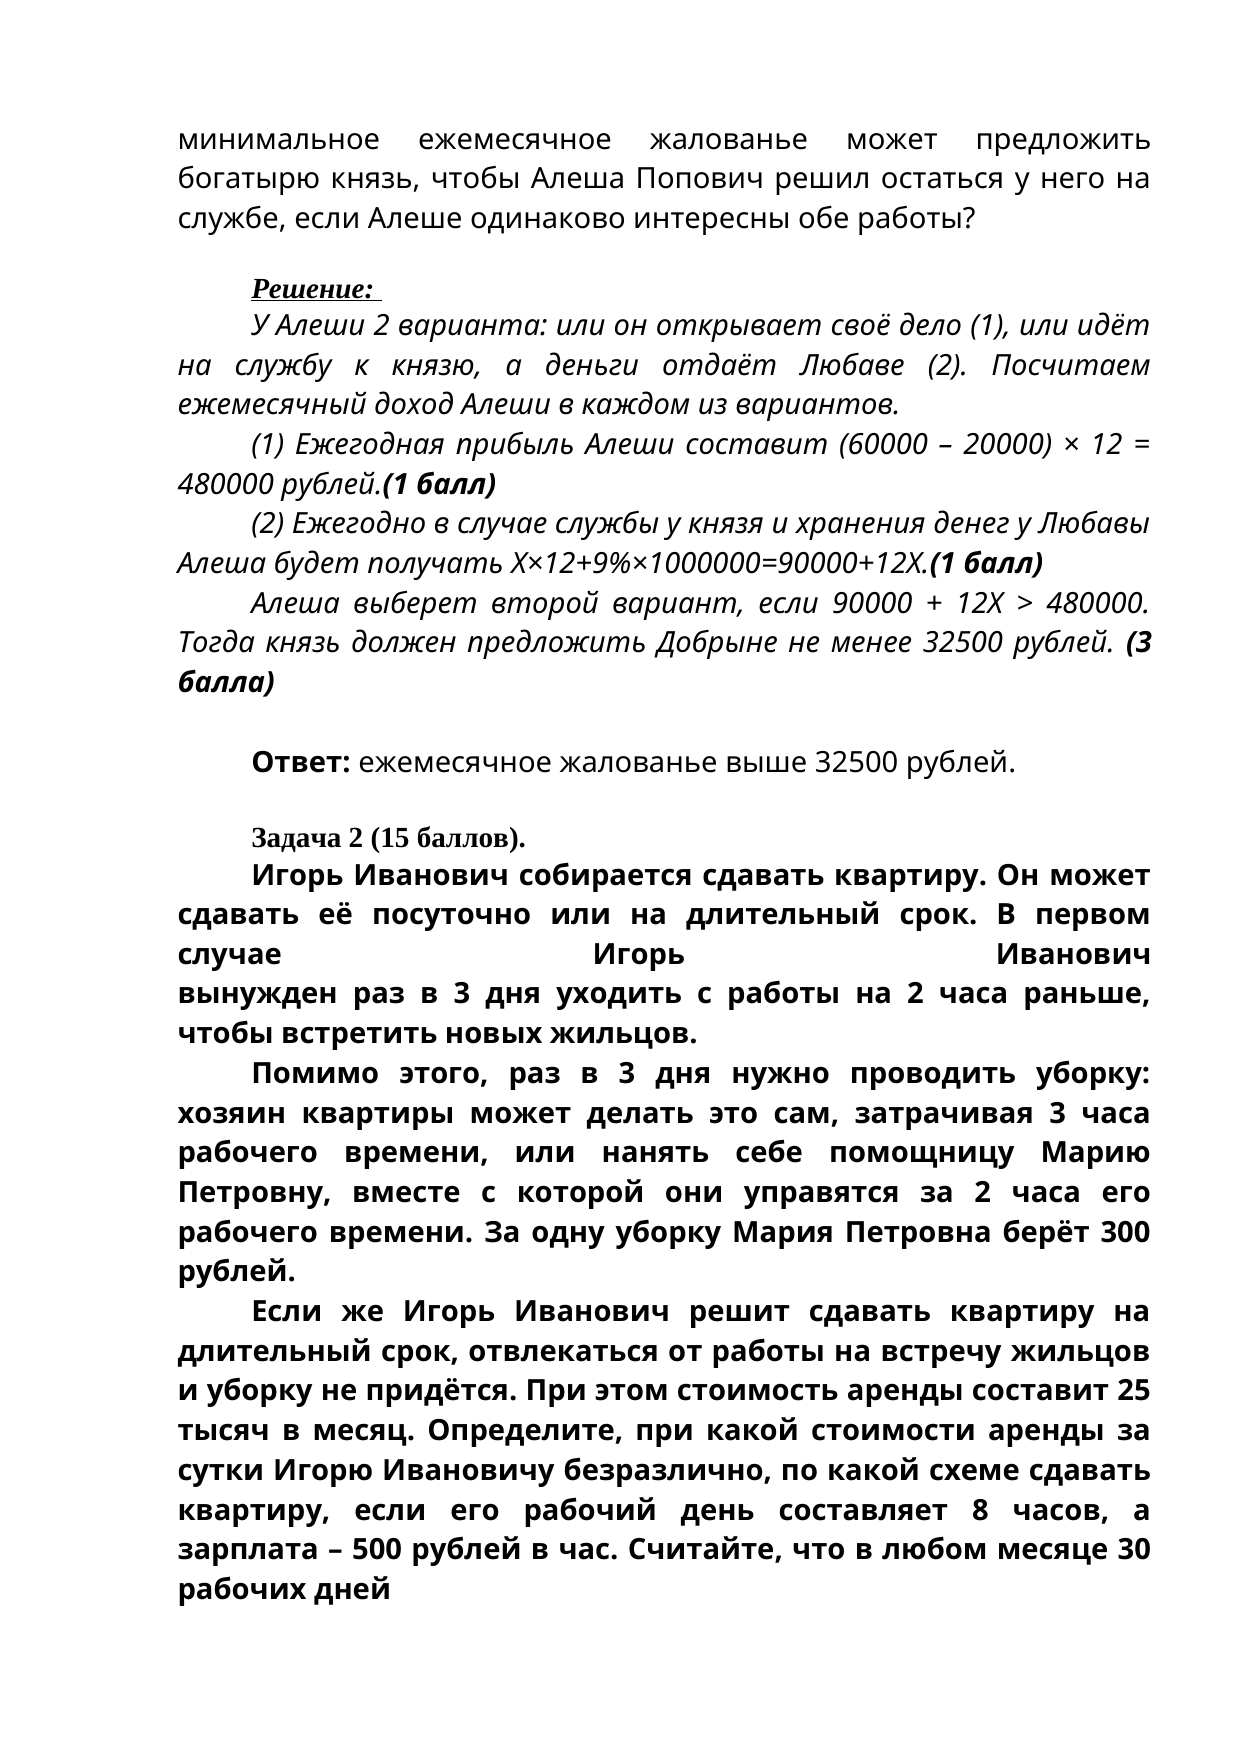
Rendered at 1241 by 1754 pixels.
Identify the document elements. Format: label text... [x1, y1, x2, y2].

text У Алеши 2 варианта: или он открывает своё дело (1), или идёт на службу к князю, а деньги отдаёт Любаве (2). Посчитаем ежемесячный доход Алеши в каждом из вариантов. [177, 304, 1152, 423]
text Задача 2 (15 баллов). [177, 820, 1152, 854]
text Алеша выберет второй вариант, если 90000 + 12X > 480000. Тогда князь должен предложить Добрыне не менее 32500 рублей. (3 балла) [177, 582, 1152, 701]
text Игорь Иванович собирается сдавать квартиру. Он может сдавать её посуточно или на длительный срок. В первом случае Игорь Иванович вынужден раз в 3 дня уходить с работы на 2 часа раньше, чтобы встретить новых жильцов. [177, 854, 1152, 1052]
text Если же Игорь Иванович решит сдавать квартиру на длительный срок, отвлекаться от работы на встречу жильцов и уборку не придётся. При этом стоимость аренды составит 25 тысяч в месяц. Определите, при какой стоимости аренды за сутки Игорю Ивановичу безразлично, по какой схеме сдавать квартиру, если его рабочий день составляет 8 часов, а зарплата – 500 рублей в час. Считайте, что в любом месяце 30 рабочих дней [177, 1290, 1152, 1608]
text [177, 118, 1152, 237]
text Помимо этого, раз в 3 дня нужно проводить уборку: хозяин квартиры может делать это сам, затрачивая 3 часа рабочего времени, или нанять себе помощницу Марию Петровну, вместе с которой они управятся за 2 часа его рабочего времени. За одну уборку Мария Петровна берёт 300 рублей. [177, 1052, 1152, 1290]
text Ответ: ежемесячное жалованье выше 32500 рублей. [177, 741, 1152, 781]
text Решение: [177, 271, 1152, 304]
text (1) Ежегодная прибыль Алеши составит (60000 – 20000) × 12 = 480000 рублей.(1 балл) [177, 423, 1152, 503]
text (2) Ежегодно в случае службы у князя и хранения денег у Любавы Алеша будет получать X×12+9%×1000000=90000+12X.(1 балл) [177, 503, 1152, 582]
